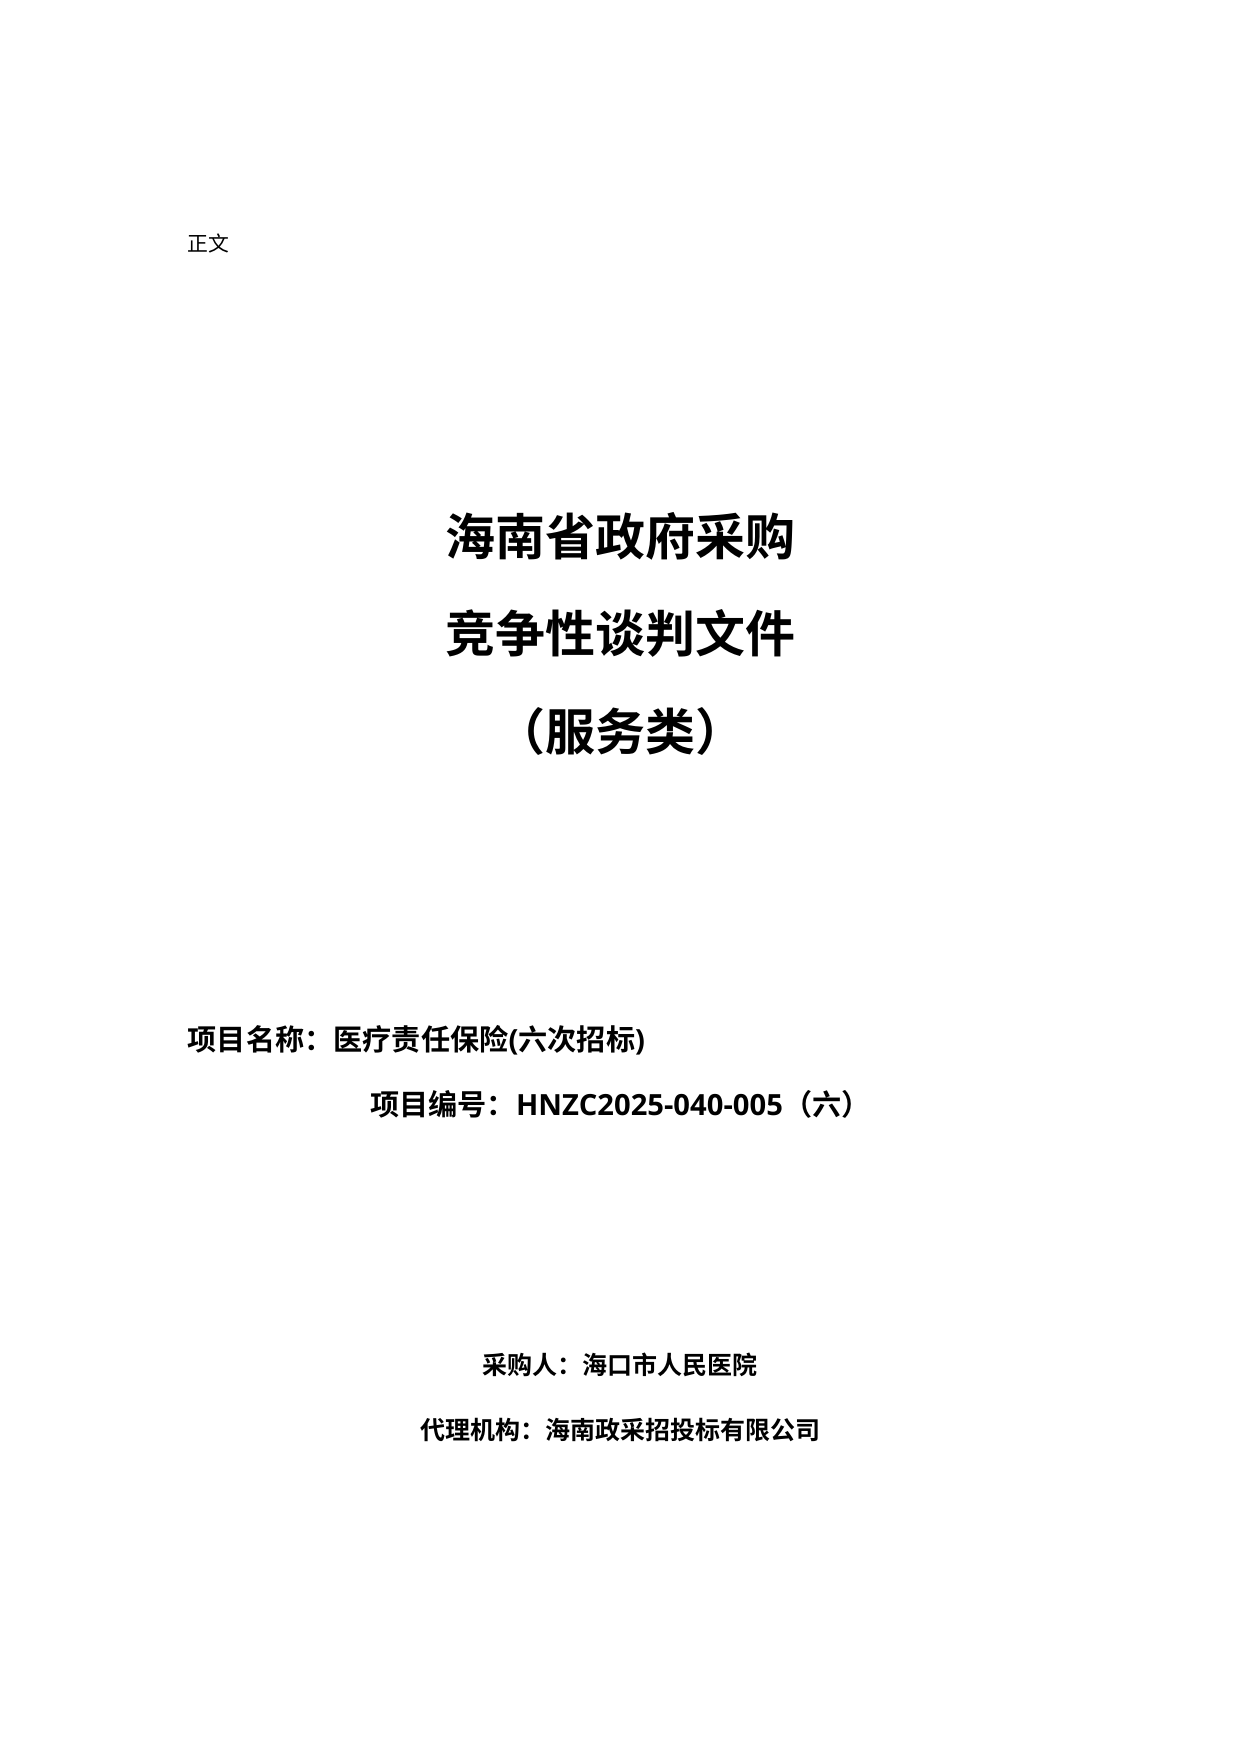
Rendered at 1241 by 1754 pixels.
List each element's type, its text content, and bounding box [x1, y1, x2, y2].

text （服务类） [187, 682, 1053, 779]
text 正文 [187, 227, 1053, 259]
text 项目名称：医疗责任保险(六次招标) [187, 1007, 1053, 1072]
text 项目编号：HNZC2025-040-005（六） [187, 1072, 1053, 1137]
text 海南省政府采购 [187, 487, 1053, 584]
text 竞争性谈判文件 [187, 584, 1053, 682]
text 采购人：海口市人民医院 [187, 1332, 1053, 1397]
text 代理机构：海南政采招投标有限公司 [187, 1397, 1053, 1462]
